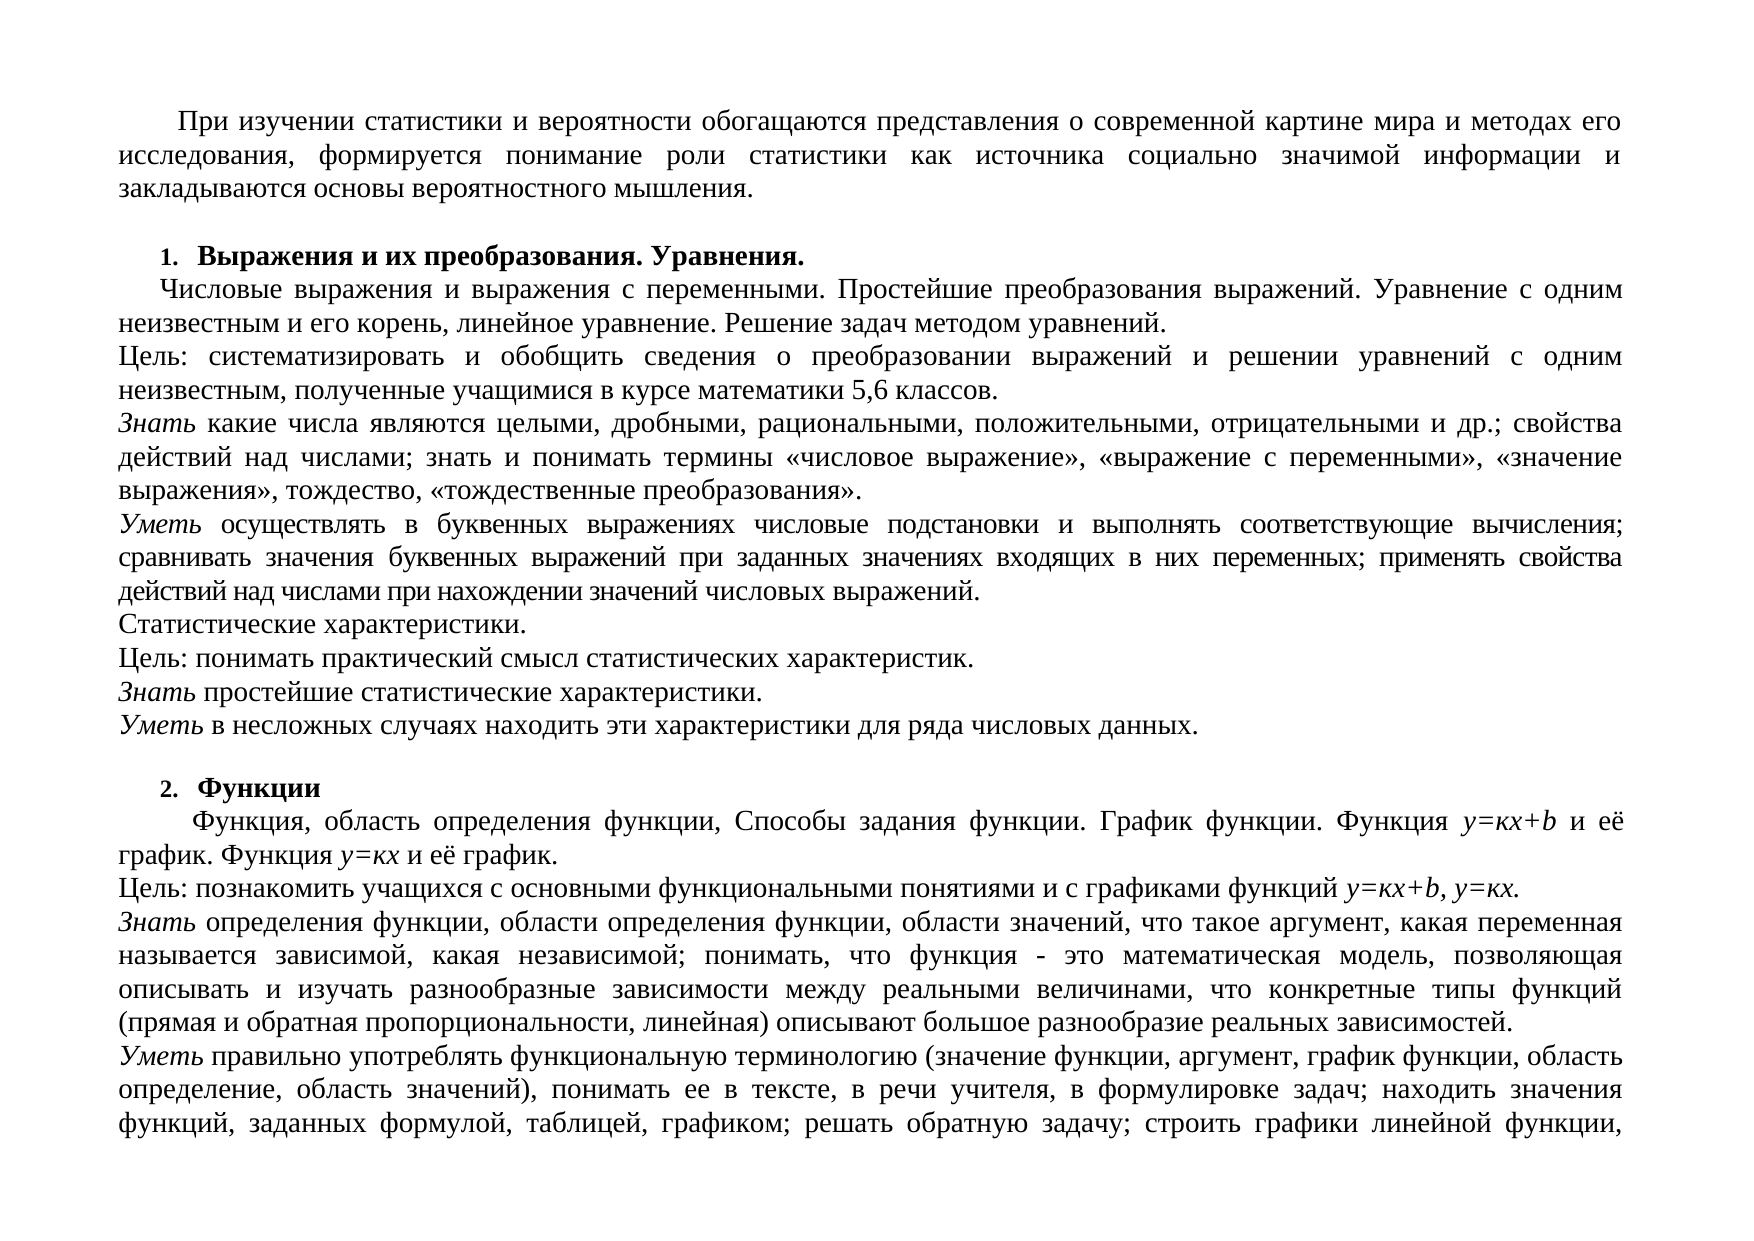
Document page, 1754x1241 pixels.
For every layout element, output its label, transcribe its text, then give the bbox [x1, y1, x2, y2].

list Функции [159, 770, 1624, 803]
text Уметь осуществлять в буквенных выражениях числовые подстановки и выполнять соответствующие вычисления; сравнивать значения буквенных выражений при заданных значениях входящих в них переменных; применять свойства действий над числами при нахождении значений числовых выражений. [118, 506, 1624, 607]
text Знать какие числа являются целыми, дробными, рациональными, положительными, отрицательными и др.; свойства действий над числами; знать и понимать термины «числовое выражение», «выражение с переменными», «значение выражения», тождество, «тождественные преобразования». [118, 405, 1624, 506]
text Функция, область определения функции, Способы задания функции. График функции. Функция у=кх+b и её график. Функция у=кх и её график. [118, 803, 1624, 870]
text При изучении статистики и вероятности обогащаются представления о современной картине мира и методах его исследования, формируется понимание роли статистики как источника социально значимой информации и закладываются основы вероятностного мышления. [118, 103, 1622, 204]
text Числовые выражения и выражения с переменными. Простейшие преобразования выражений. Уравнение с одним неизвестным и его корень, линейное уравнение. Решение задач методом уравнений. [118, 271, 1624, 338]
text Цель: познакомить учащихся с основными функциональными понятиями и с графиками функций у=кх+b, у=кх. [118, 870, 1624, 904]
text Знать простейшие статистические характеристики. [118, 674, 1624, 707]
text Статистические характеристики. [118, 607, 1624, 640]
list Выражения и их преобразования. Уравнения. [159, 238, 1624, 271]
text Цель: систематизировать и обобщить сведения о преобразовании выражений и решении уравнений с одним неизвестным, полученные учащимися в курсе математики 5,6 классов. [118, 338, 1624, 405]
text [118, 1038, 1624, 1139]
text Знать определения функции, области определения функции, области значений, что такое аргумент, какая переменная называется зависимой, какая независимой; понимать, что функция - это математическая модель, позволяющая описывать и изучать разнообразные зависимости между реальными величинами, что конкретные типы функций (прямая и обратная пропорциональности, линейная) описывают большое разнообразие реальных зависимостей. [118, 904, 1624, 1038]
text Уметь в несложных случаях находить эти характеристики для ряда числовых данных. [118, 707, 1624, 741]
text Цель: понимать практический смысл статистических характеристик. [118, 640, 1624, 674]
